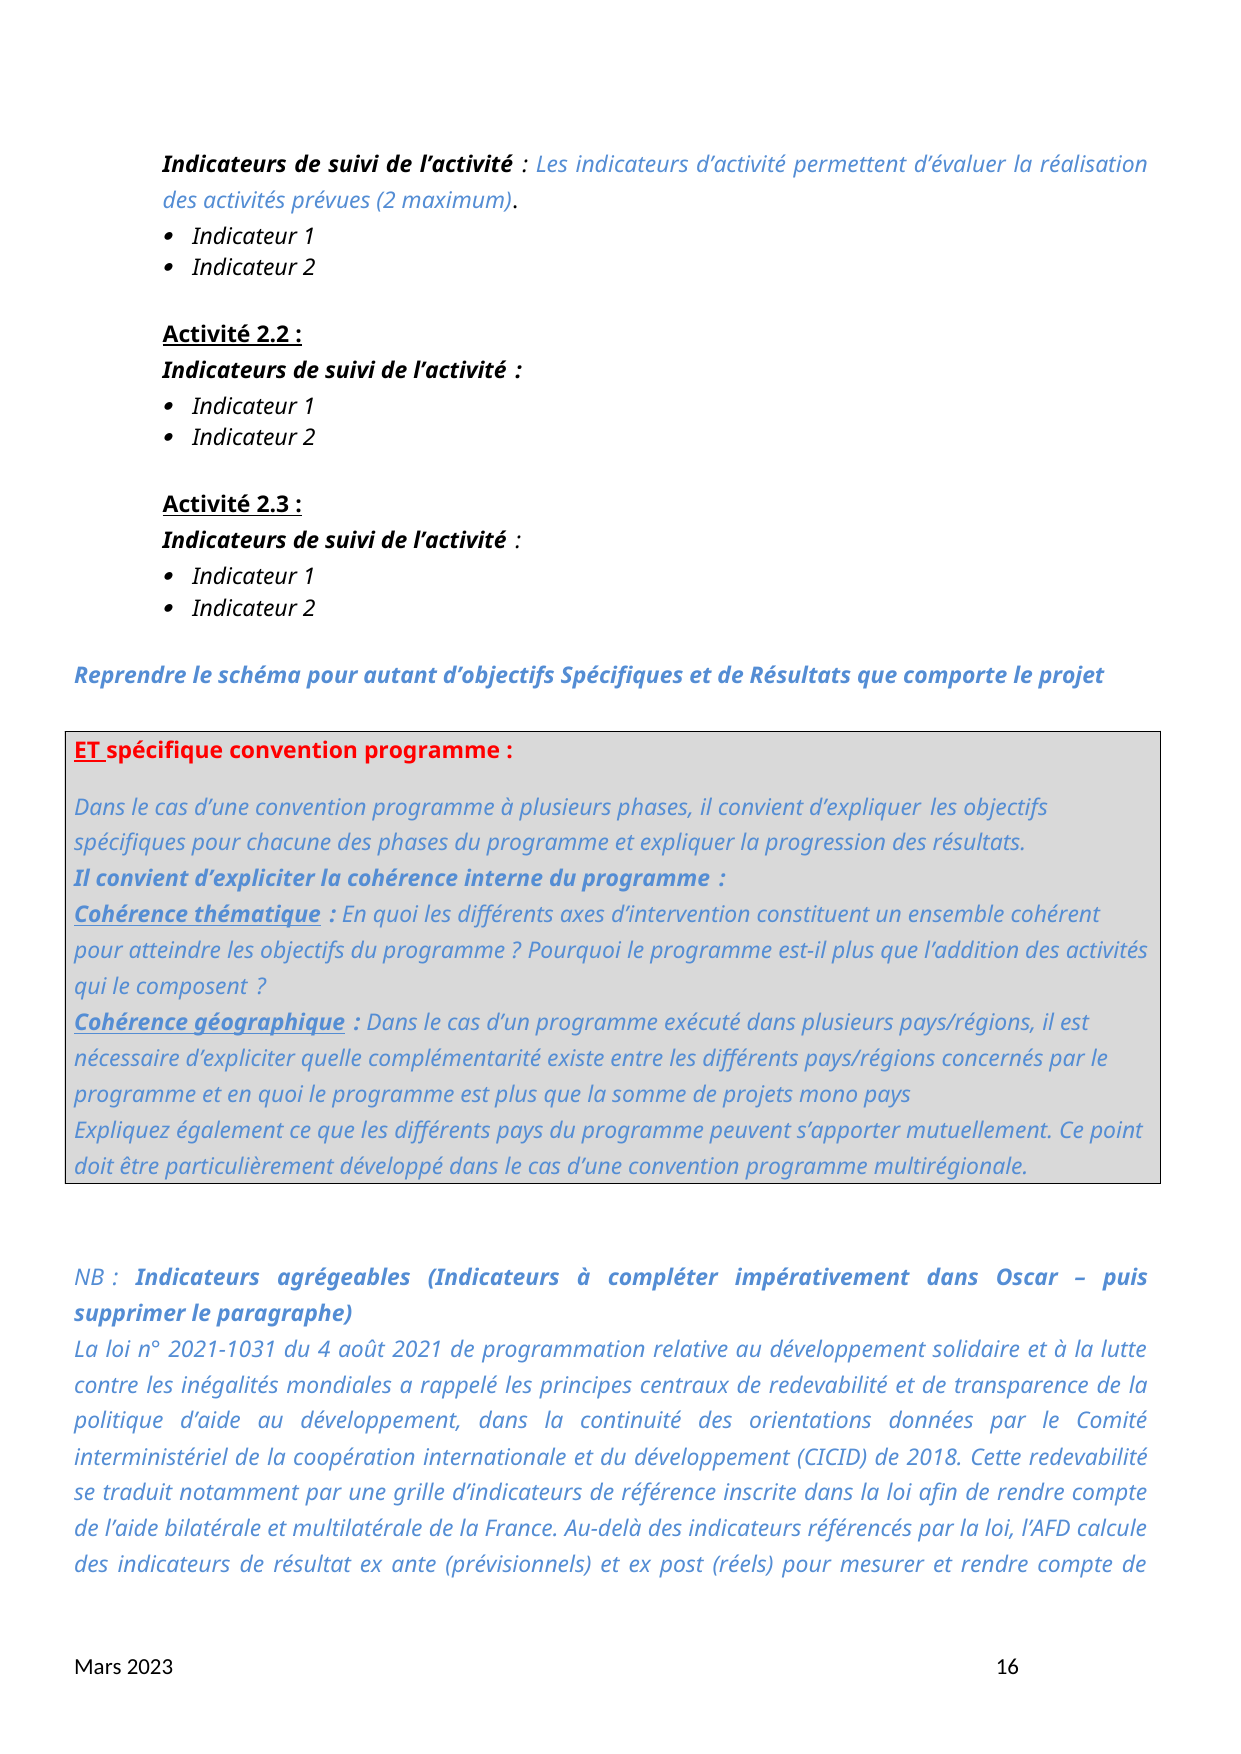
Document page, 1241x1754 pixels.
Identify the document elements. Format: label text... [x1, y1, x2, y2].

text Activité 2.3 : [162, 488, 1152, 519]
text Activité 2.2 : [162, 318, 1152, 349]
list Indicateur 2 [162, 251, 1152, 282]
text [74, 1333, 1152, 1579]
text Indicateurs de suivi de l’activité : Les indicateurs d’activité permettent d’évaluer la réalisation des activités prévues (2 maximum). [162, 148, 1152, 215]
text Dans le cas d’une convention programme à plusieurs phases, il convient d’expliquer les objectifs spécifiques pour chacune des phases du programme et expliquer la progression des résultats. [66, 787, 1160, 858]
text Indicateurs de suivi de l’activité : [162, 354, 1152, 385]
text NB : Indicateurs agrégeables (Indicateurs à compléter impérativement dans Oscar – puis supprimer le paragraphe) [74, 1261, 1152, 1328]
text Cohérence thématique : En quoi les différents axes d’intervention constituent un ensemble cohérent pour atteindre les objectifs du programme ? Pourquoi le programme est-il plus que l’addition des activités qui le composent ? [66, 895, 1160, 1001]
text ET spécifique convention programme : [66, 732, 1160, 765]
list Indicateur 2 [162, 591, 1152, 623]
text Il convient d’expliciter la cohérence interne du programme : [66, 859, 1160, 893]
list Indicateur 2 [162, 421, 1152, 452]
list Indicateur 1 [162, 390, 1152, 421]
text Indicateurs de suivi de l’activité : [162, 524, 1152, 556]
text Cohérence géographique : Dans le cas d’un programme exécuté dans plusieurs pays/régions, il est nécessaire d’expliciter quelle complémentarité existe entre les différents pays/régions concernés par le programme et en quoi le programme est plus que la somme de projets mono pays [66, 1003, 1160, 1109]
list Indicateur 1 [162, 219, 1152, 251]
list Indicateur 1 [162, 560, 1152, 591]
text Expliquez également ce que les différents pays du programme peuvent s’apporter mutuellement. Ce point doit être particulièrement développé dans le cas d’une convention programme multirégionale. [66, 1111, 1160, 1183]
text Reprendre le schéma pour autant d’objectifs Spécifiques et de Résultats que comporte le projet [74, 659, 1152, 690]
